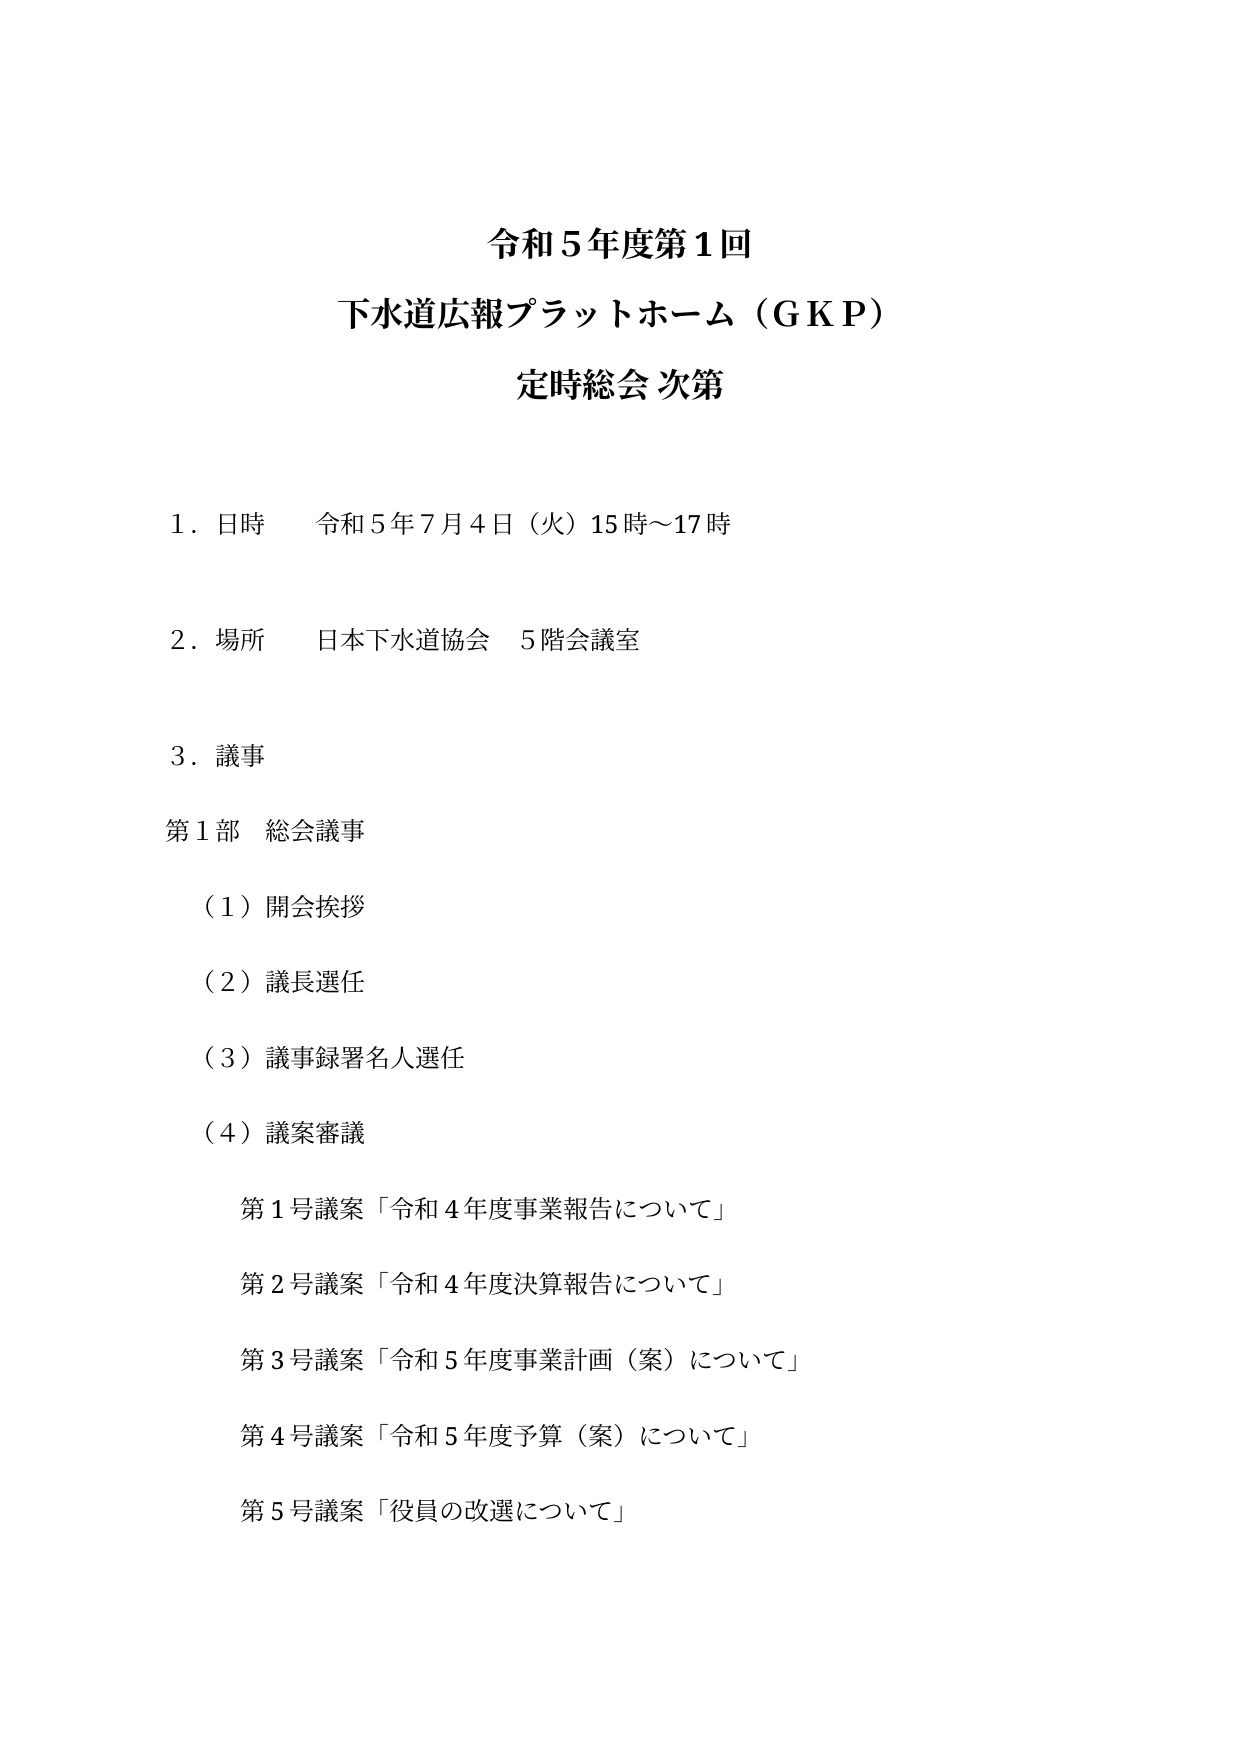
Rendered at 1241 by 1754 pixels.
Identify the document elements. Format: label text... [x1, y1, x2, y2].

text （２）議長選任 [165, 946, 1075, 1016]
text 第3号議案「令和5年度事業計画（案）について」 [165, 1324, 1075, 1394]
text ２．場所 日本下水道協会 ５階会議室 [165, 604, 1075, 674]
text 第１部 総会議事 [165, 795, 1075, 865]
text （４）議案審議 [165, 1097, 1075, 1167]
text 第2号議案「令和4年度決算報告について」 [165, 1248, 1075, 1318]
text 第5号議案「役員の改選について」 [165, 1475, 1075, 1545]
text 第4号議案「令和5年度予算（案）について」 [165, 1399, 1075, 1469]
text （３）議事録署名人選任 [165, 1022, 1075, 1092]
text 定時総会 次第 [165, 348, 1075, 418]
text 下水道広報プラットホーム（ＧＫＰ） [165, 277, 1075, 348]
text １．日時 令和５年７月４日（火）15時～17時 [165, 488, 1075, 558]
text 第1号議案「令和4年度事業報告について」 [166, 1173, 1075, 1243]
text （１）開会挨拶 [165, 871, 1075, 941]
text ３．議事 [165, 719, 1075, 790]
text 令和５年度第1回 [165, 207, 1075, 277]
